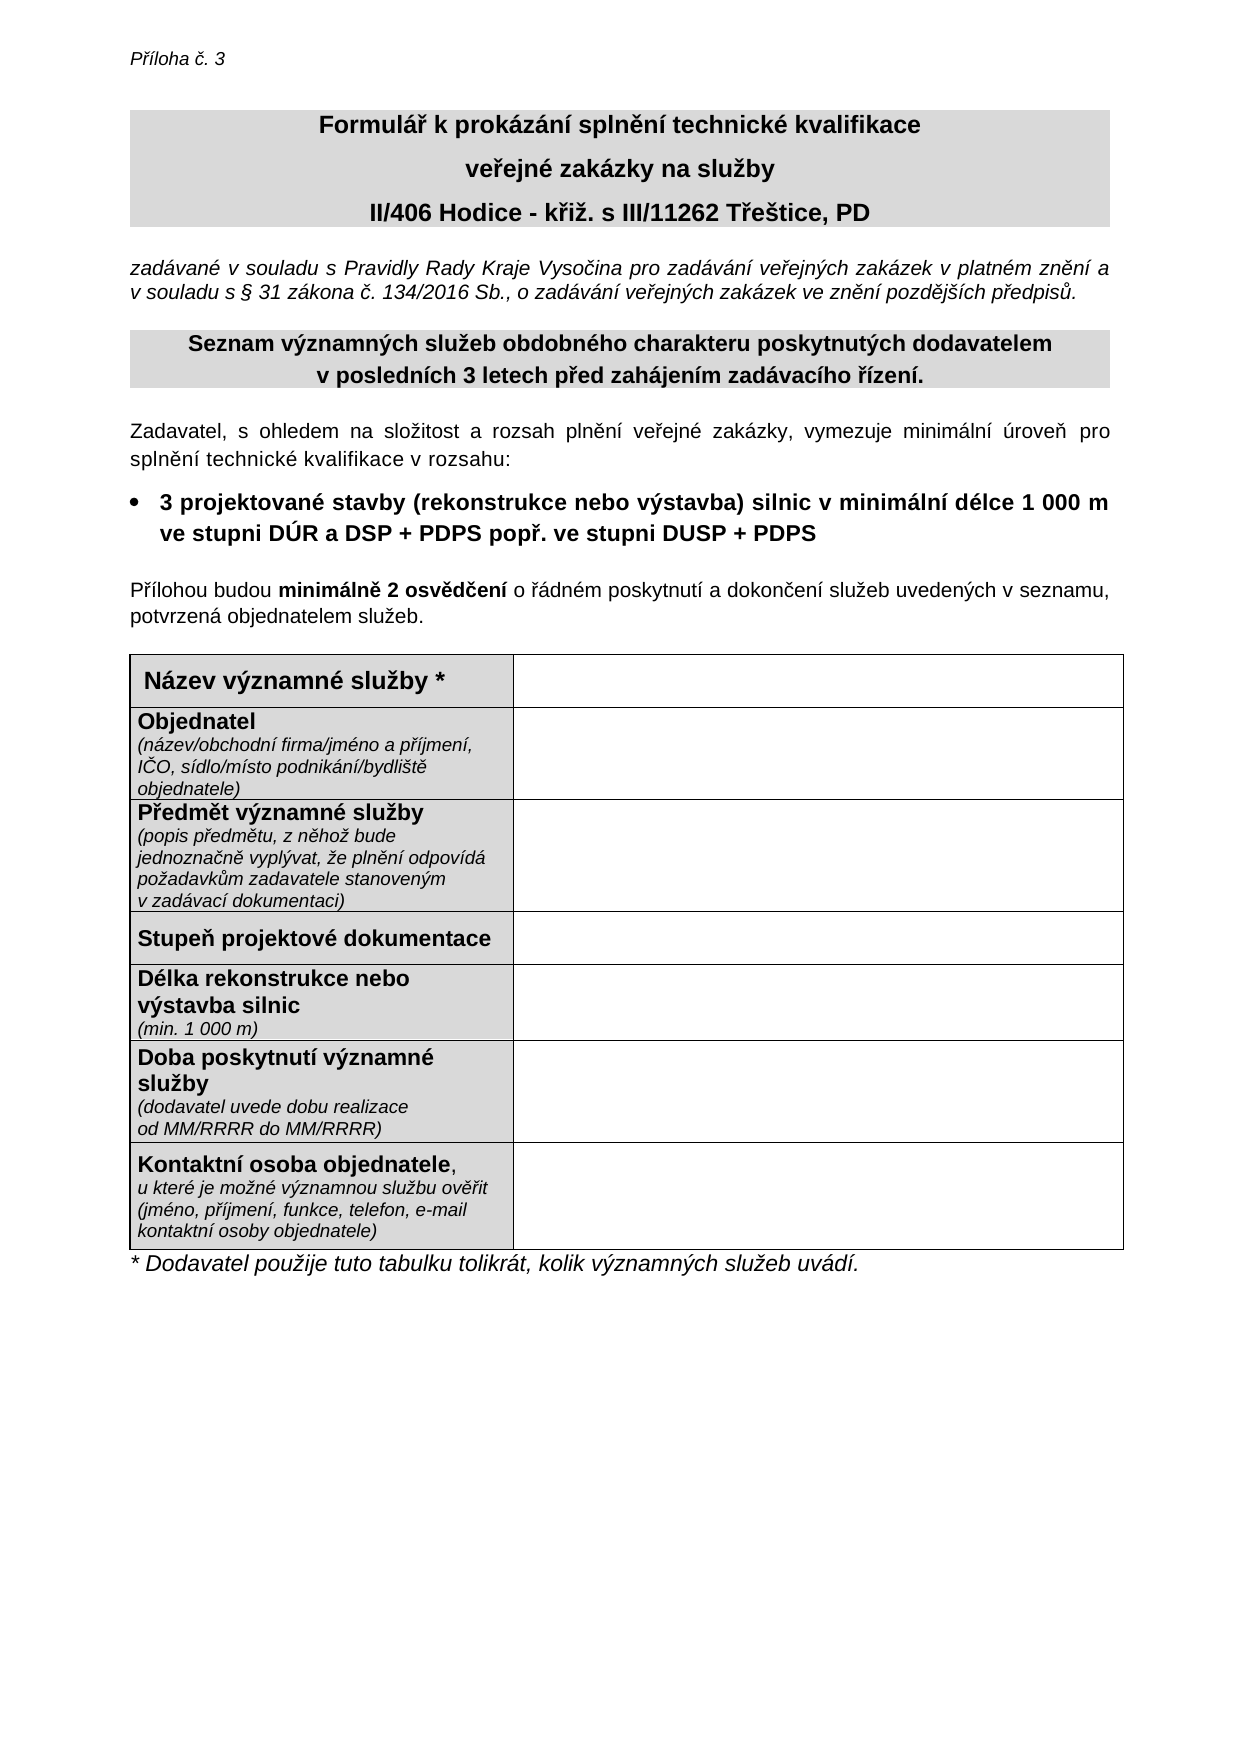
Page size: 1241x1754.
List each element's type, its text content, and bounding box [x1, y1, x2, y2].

text II/406 Hodice - křiž. s III/11262 Třeštice, PD [130, 198, 1110, 227]
table_cell Kontaktní osoba objednatele, u které je možné významnou službu ověřit (jméno, příjmení, funkce, telefon, e-mail kontaktní osoby objednatele) [131, 1143, 513, 1249]
table_cell Stupeň projektové dokumentace [131, 912, 513, 964]
list 3 projektované stavby (rekonstrukce nebo výstavba) silnic v minimální délce 1 000 m ve stupni DÚR a DSP + PDPS popř. ve stupni DUSP + PDPS [130, 488, 1110, 546]
table_cell Objednatel (název/obchodní firma/jméno a příjmení, IČO, sídlo/místo podnikání/bydliště objednatele) [131, 708, 513, 799]
table_cell [514, 708, 1123, 799]
table_cell Doba poskytnutí významné služby (dodavatel uvede dobu realizace od MM/RRRR do MM/RRRR) [131, 1041, 513, 1142]
table_header [514, 655, 1123, 707]
table_cell [514, 1143, 1123, 1249]
text Přílohou budou minimálně 2 osvědčení o řádném poskytnutí a dokončení služeb uvedených v seznamu, potvrzená objednatelem služeb. [130, 578, 1110, 628]
text veřejné zakázky na služby [130, 154, 1110, 183]
table_cell [514, 912, 1123, 964]
table_cell Délka rekonstrukce nebo výstavba silnic (min. 1 000 m) [131, 965, 513, 1039]
table_header Název významné služby * [131, 655, 513, 707]
table_cell [514, 800, 1123, 911]
table_cell Předmět významné služby (popis předmětu, z něhož bude jednoznačně vyplývat, že plnění odpovídá požadavkům zadavatele stanoveným v zadávací dokumentaci) [131, 800, 513, 911]
text * Dodavatel použije tuto tabulku tolikrát, kolik významných služeb uvádí. [130, 1250, 1110, 1277]
table_cell [514, 1041, 1123, 1142]
table_cell [514, 965, 1123, 1039]
text Formulář k prokázání splnění technické kvalifikace [130, 110, 1110, 139]
text Zadavatel, s ohledem na složitost a rozsah plnění veřejné zakázky, vymezuje minimální úroveň pro splnění technické kvalifikace v rozsahu: [130, 418, 1110, 471]
text Seznam významných služeb obdobného charakteru poskytnutých dodavatelem v posledních 3 letech před zahájením zadávacího řízení. [130, 330, 1110, 388]
text zadávané v souladu s Pravidly Rady Kraje Vysočina pro zadávání veřejných zakázek v platném znění a v souladu s § 31 zákona č. 134/2016 Sb., o zadávání veřejných zakázek ve znění pozdějších předpisů. [130, 256, 1110, 304]
